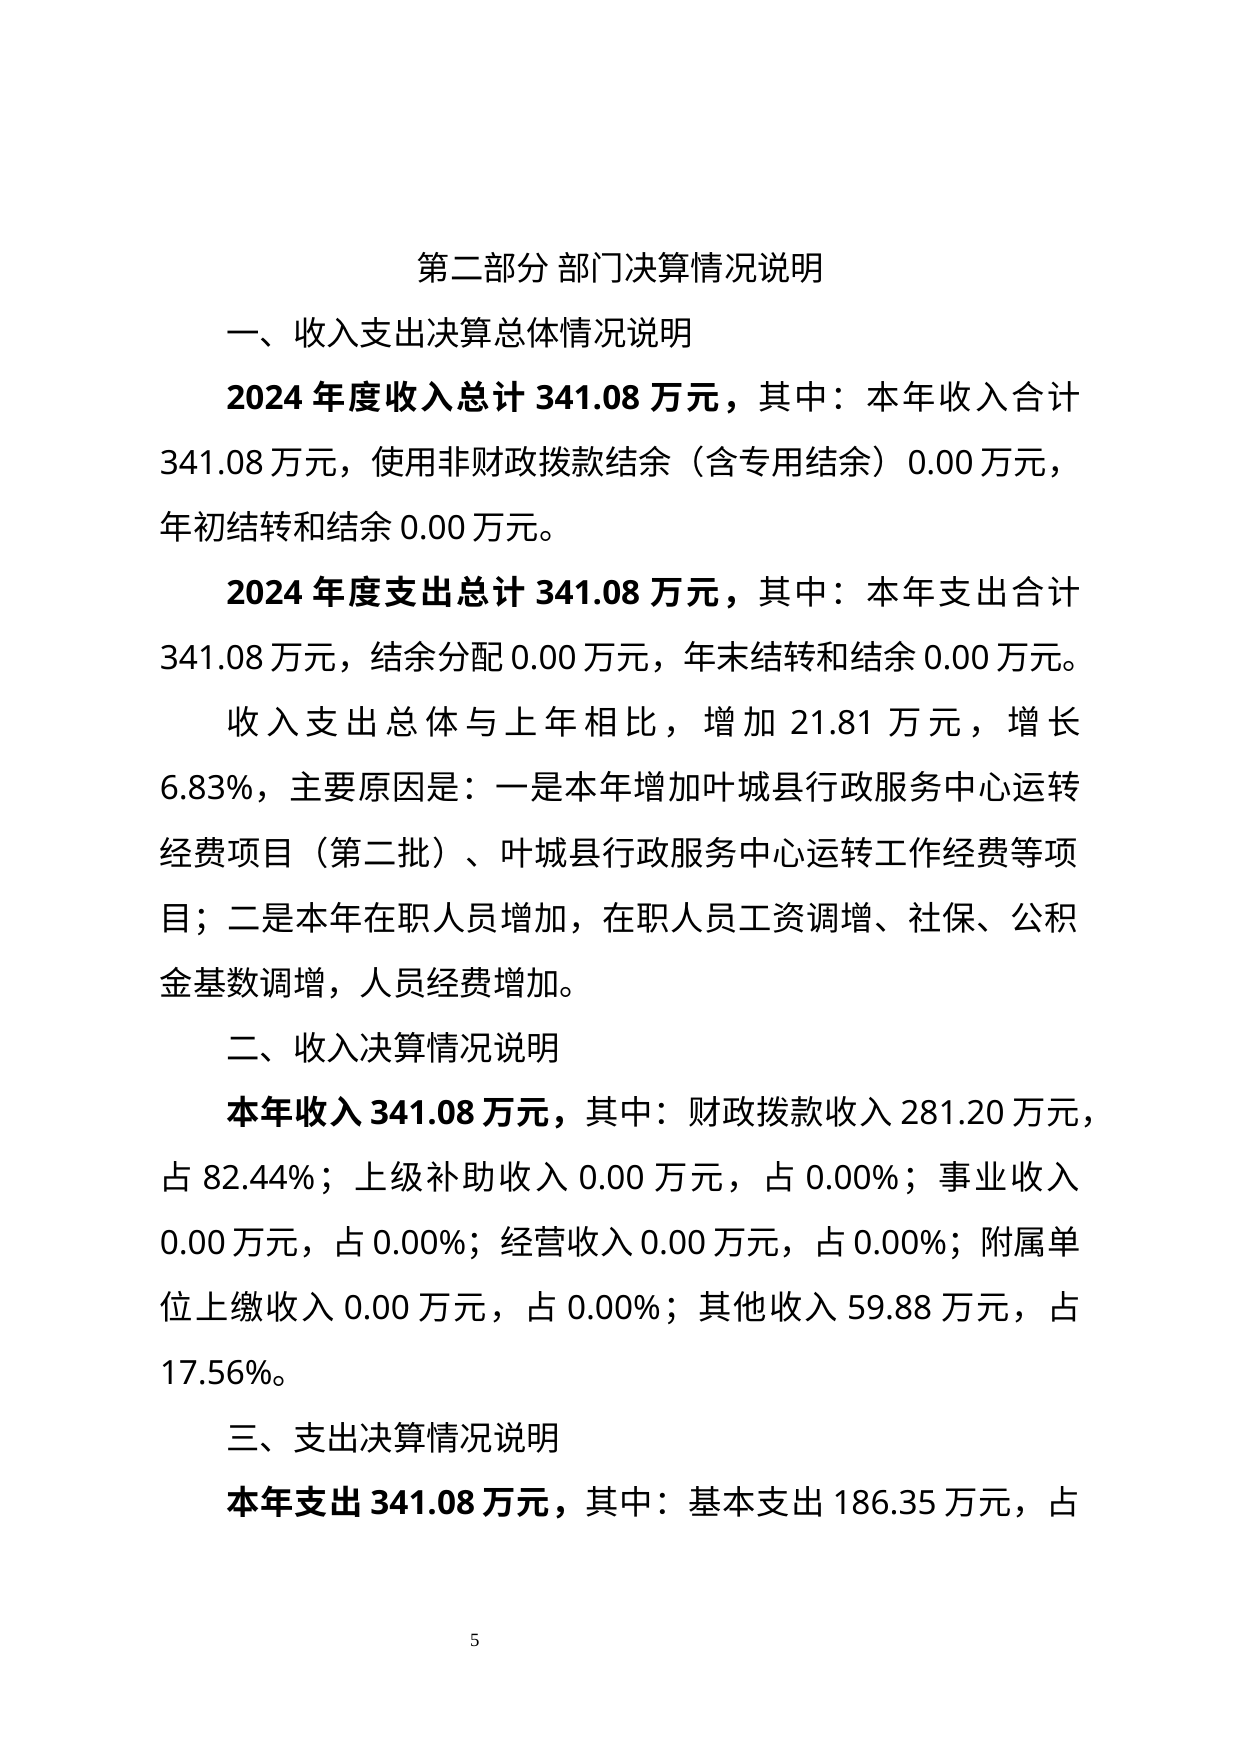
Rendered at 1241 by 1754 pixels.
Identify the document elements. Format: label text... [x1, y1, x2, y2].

text 第二部分 部门决算情况说明 [159, 233, 1081, 298]
text 本年收入341.08万元，其中：财政拨款收入281.20万元，占82.44%；上级补助收入0.00万元，占0.00%；事业收入0.00万元，占0.00%；经营收入0.00万元，占0.00%；附属单位上缴收入0.00万元，占0.00%；其他收入59.88万元，占17.56%。 [159, 1078, 1081, 1403]
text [159, 1468, 1081, 1533]
text 2024年度支出总计341.08万元，其中：本年支出合计341.08万元，结余分配0.00万元，年末结转和结余0.00万元。 [159, 558, 1081, 688]
text 2024年度收入总计341.08万元，其中：本年收入合计341.08万元，使用非财政拨款结余（含专用结余）0.00万元，年初结转和结余0.00万元。 [159, 363, 1081, 558]
text 一、收入支出决算总体情况说明 [159, 298, 1081, 363]
text 二、收入决算情况说明 [159, 1013, 1081, 1078]
text 收入支出总体与上年相比，增加21.81万元，增长6.83%，主要原因是：一是本年增加叶城县行政服务中心运转经费项目（第二批）、叶城县行政服务中心运转工作经费等项目；二是本年在职人员增加，在职人员工资调增、社保、公积金基数调增，人员经费增加。 [159, 688, 1081, 1013]
text 三、支出决算情况说明 [159, 1403, 1081, 1468]
